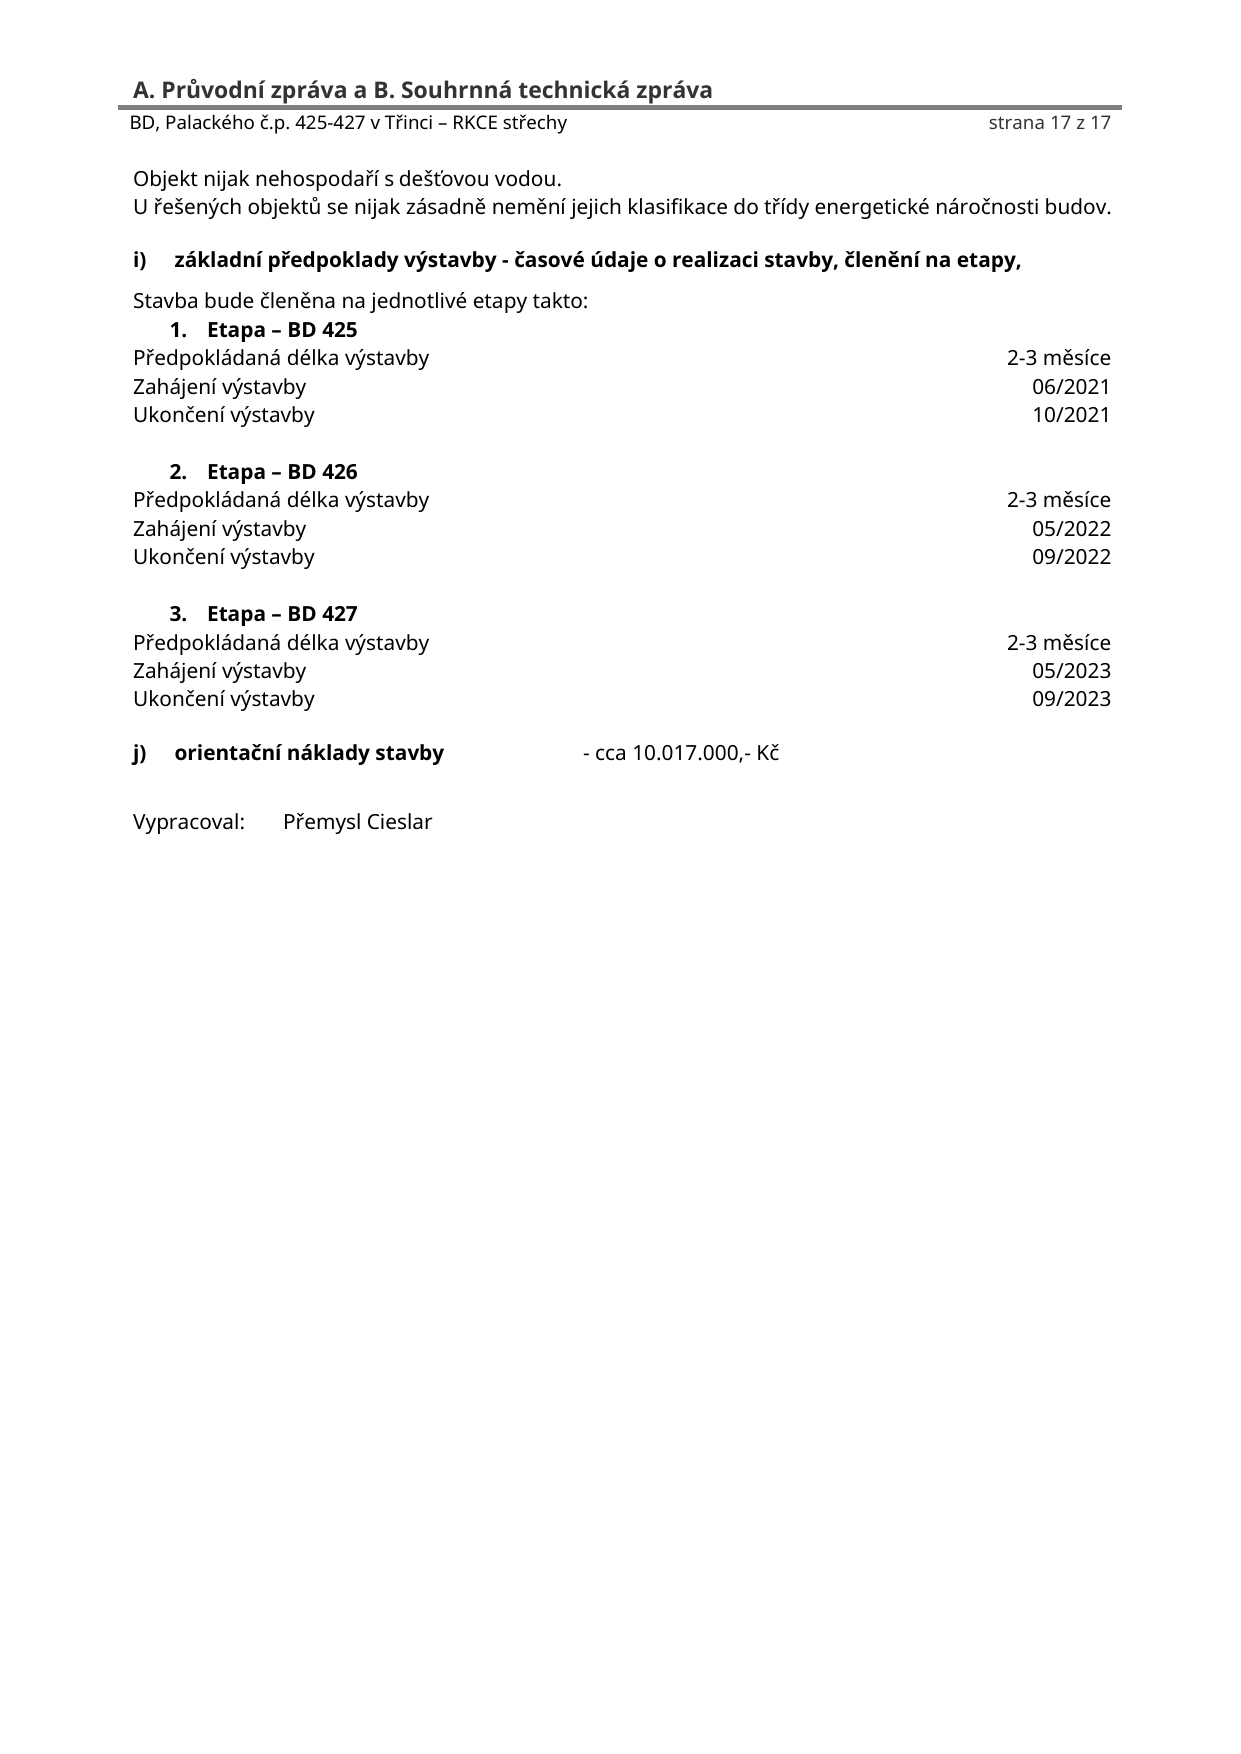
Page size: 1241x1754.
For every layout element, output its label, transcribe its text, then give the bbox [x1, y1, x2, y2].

table_cell 05/2022 [733, 514, 1122, 542]
table_cell Ukončení výstavby [114, 543, 733, 599]
table_header 2-3 měsíce [733, 486, 1122, 514]
table_cell 09/2022 [733, 543, 1122, 599]
list Etapa – BD 426 [169, 457, 1122, 486]
text Vypracoval: Přemysl Cieslar [133, 807, 1122, 836]
table_cell Zahájení výstavby [114, 514, 733, 542]
table_cell Ukončení výstavby [114, 400, 733, 457]
text Objekt nijak nehospodaří s dešťovou vodou. [133, 164, 1122, 192]
table_cell 06/2021 [733, 372, 1122, 400]
table_cell 09/2023 [733, 685, 1122, 713]
table_header 2-3 měsíce [733, 343, 1122, 372]
table_header Předpokládaná délka výstavby [114, 628, 733, 656]
table_cell 10/2021 [733, 400, 1122, 457]
table_header 2-3 měsíce [733, 628, 1122, 656]
subtitle orientační náklady stavby - cca 10.017.000,- Kč [133, 738, 1122, 766]
list Etapa – BD 425 [169, 315, 1122, 343]
table_header Předpokládaná délka výstavby [114, 343, 733, 372]
table_cell Zahájení výstavby [114, 372, 733, 400]
text U řešených objektů se nijak zásadně nemění jejich klasifikace do třídy energetické náročnosti budov. [133, 192, 1166, 221]
subtitle základní předpoklady výstavby - časové údaje o realizaci stavby, členění na etapy, [133, 246, 1122, 274]
table_cell Ukončení výstavby [114, 685, 733, 713]
table_cell 05/2023 [733, 656, 1122, 684]
table_cell Zahájení výstavby [114, 656, 733, 684]
table_header Předpokládaná délka výstavby [114, 486, 733, 514]
list Etapa – BD 427 [169, 599, 1122, 628]
text Stavba bude členěna na jednotlivé etapy takto: [133, 286, 1122, 315]
